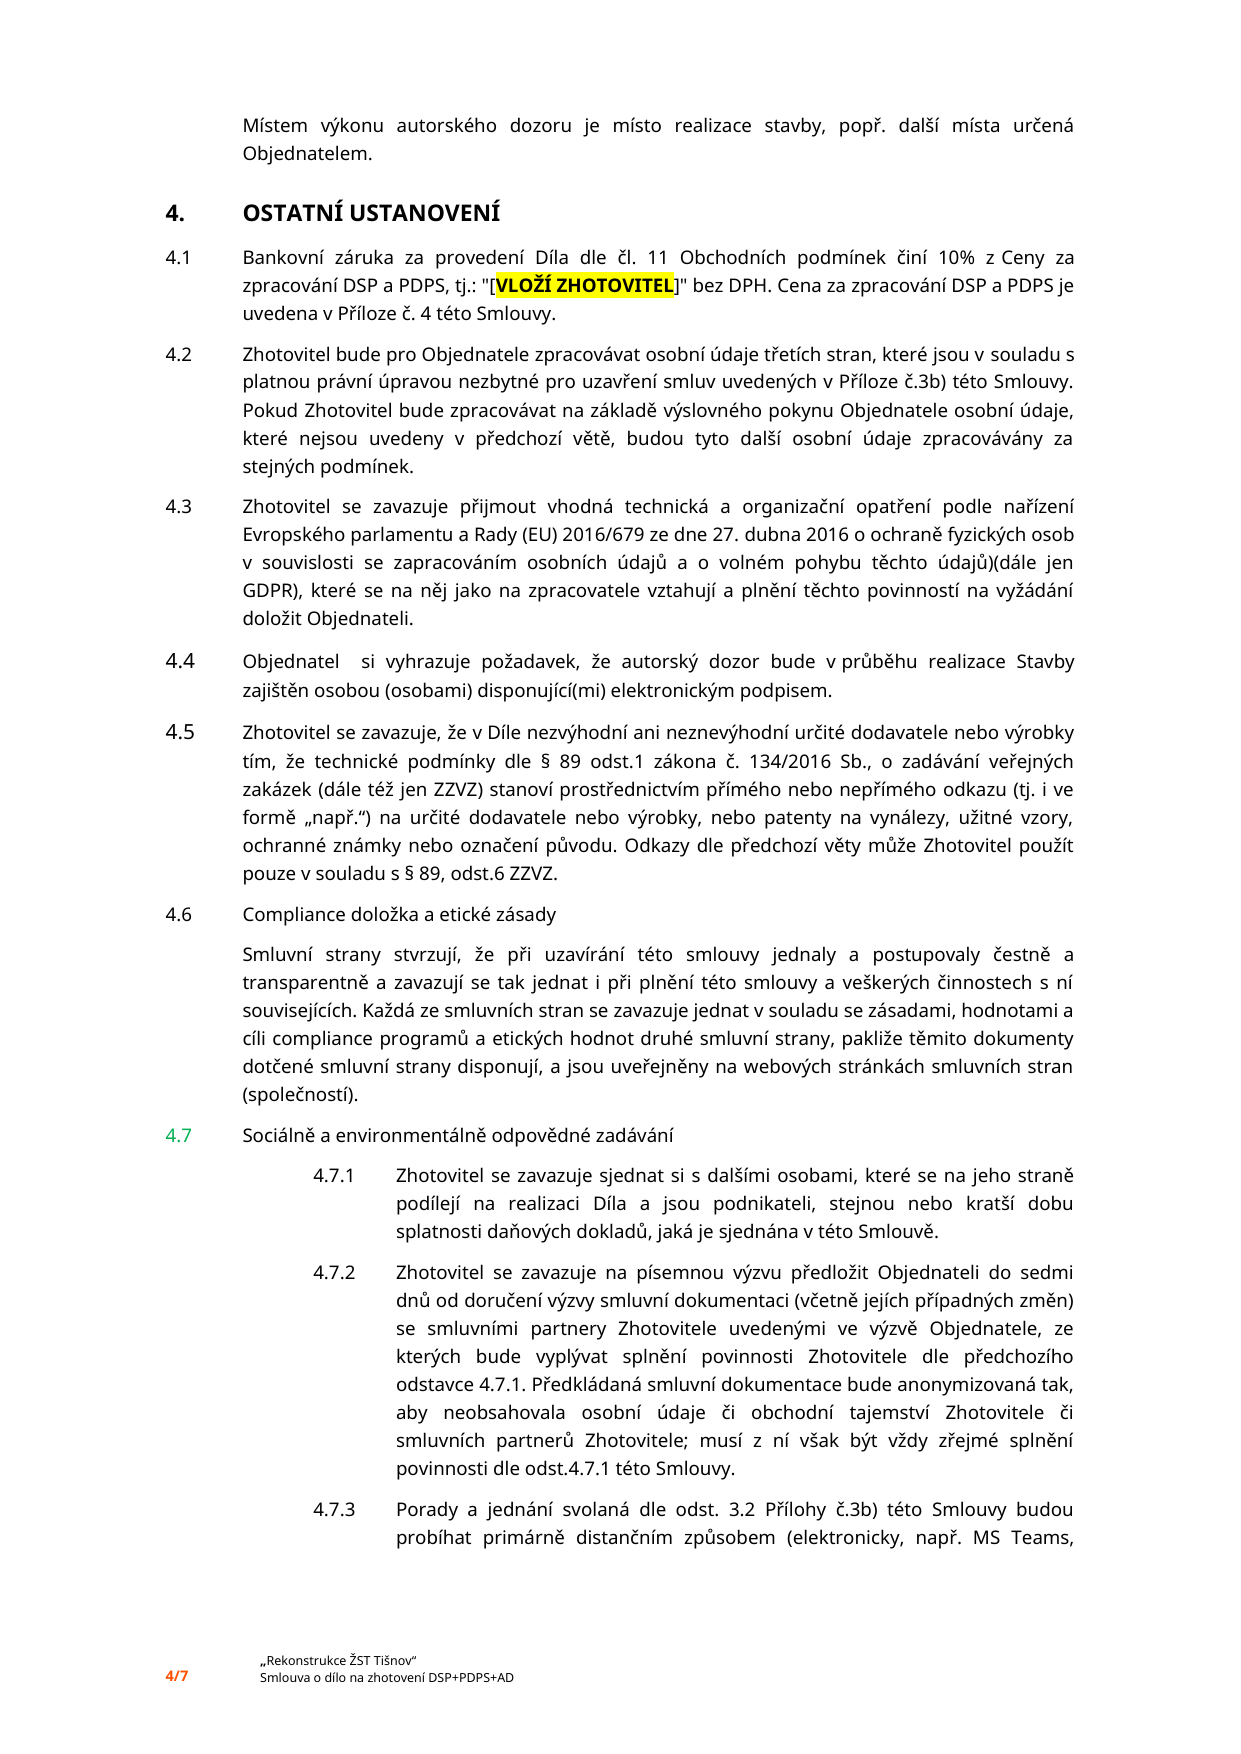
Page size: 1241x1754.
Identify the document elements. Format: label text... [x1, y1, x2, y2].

text Místem výkonu autorského dozoru je místo realizace stavby, popř. další místa určená Objednatelem. [242, 112, 1075, 166]
list Sociálně a environmentálně odpovědné zadávání [165, 1122, 1075, 1148]
list Objednatel si vyhrazuje požadavek, že autorský dozor bude v průběhu realizace Stavby zajištěn osobou (osobami) disponující(mi) elektronickým podpisem. [165, 646, 1075, 702]
text Zhotovitel se zavazuje sjednat si s dalšími osobami, které se na jeho straně podílejí na realizaci Díla a jsou podnikateli, stejnou nebo kratší dobu splatnosti daňových dokladů, jaká je sjednána v této Smlouvě. [313, 1163, 1075, 1244]
text Zhotovitel se zavazuje na písemnou výzvu předložit Objednateli do sedmi dnů od doručení výzvy smluvní dokumentaci (včetně jejích případných změn) se smluvními partnery Zhotovitele uvedenými ve výzvě Objednatele, ze kterých bude vyplývat splnění povinnosti Zhotovitele dle předchozího odstavce 4.7.1. Předkládaná smluvní dokumentace bude anonymizovaná tak, aby neobsahovala osobní údaje či obchodní tajemství Zhotovitele či smluvních partnerů Zhotovitele; musí z ní však být vždy zřejmé splnění povinnosti dle odst.4.7.1 této Smlouvy. [313, 1259, 1075, 1481]
text Zhotovitel bude pro Objednatele zpracovávat osobní údaje třetích stran, které jsou v souladu s platnou právní úpravou nezbytné pro uzavření smluv uvedených v Příloze č.3b) této Smlouvy. Pokud Zhotovitel bude zpracovávat na základě výslovného pokynu Objednatele osobní údaje, které nejsou uvedeny v předchozí větě, budou tyto další osobní údaje zpracovávány za stejných podmínek. [165, 341, 1075, 478]
text OSTATNÍ USTANOVENÍ [165, 197, 1075, 229]
text Bankovní záruka za provedení Díla dle čl. 11 Obchodních podmínek činí 10% z Ceny za zpracování DSP a PDPS, tj.: "[VLOŽÍ ZHOTOVITEL]" bez DPH. Cena za zpracování DSP a PDPS je uvedena v Příloze č. 4 této Smlouvy. [165, 244, 1075, 326]
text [313, 1496, 1075, 1549]
list Smluvní strany stvrzují, že při uzavírání této smlouvy jednaly a postupovaly čestně a transparentně a zavazují se tak jednat i při plnění této smlouvy a veškerých činnostech s ní souvisejících. Každá ze smluvních stran se zavazuje jednat v souladu se zásadami, hodnotami a cíli compliance programů a etických hodnot druhé smluvní strany, pakliže těmito dokumenty dotčené smluvní strany disponují, a jsou uveřejněny na webových stránkách smluvních stran (společností). [242, 942, 1075, 1107]
text Compliance doložka a etické zásady [165, 901, 1075, 927]
text Zhotovitel se zavazuje přijmout vhodná technická a organizační opatření podle nařízení Evropského parlamentu a Rady (EU) 2016/679 ze dne 27. dubna 2016 o ochraně fyzických osob v souvislosti se zapracováním osobních údajů a o volném pohybu těchto údajů)(dále jen GDPR), které se na něj jako na zpracovatele vztahují a plnění těchto povinností na vyžádání doložit Objednateli. [165, 493, 1075, 631]
list Zhotovitel se zavazuje, že v Díle nezvýhodní ani neznevýhodní určité dodavatele nebo výrobky tím, že technické podmínky dle § 89 odst.1 zákona č. 134/2016 Sb., o zadávání veřejných zakázek (dále též jen ZZVZ) stanoví prostřednictvím přímého nebo nepřímého odkazu (tj. i ve formě „např.“) na určité dodavatele nebo výrobky, nebo patenty na vynálezy, užitné vzory, ochranné známky nebo označení původu. Odkazy dle předchozí věty může Zhotovitel použít pouze v souladu s § 89, odst.6 ZZVZ. [165, 717, 1075, 886]
